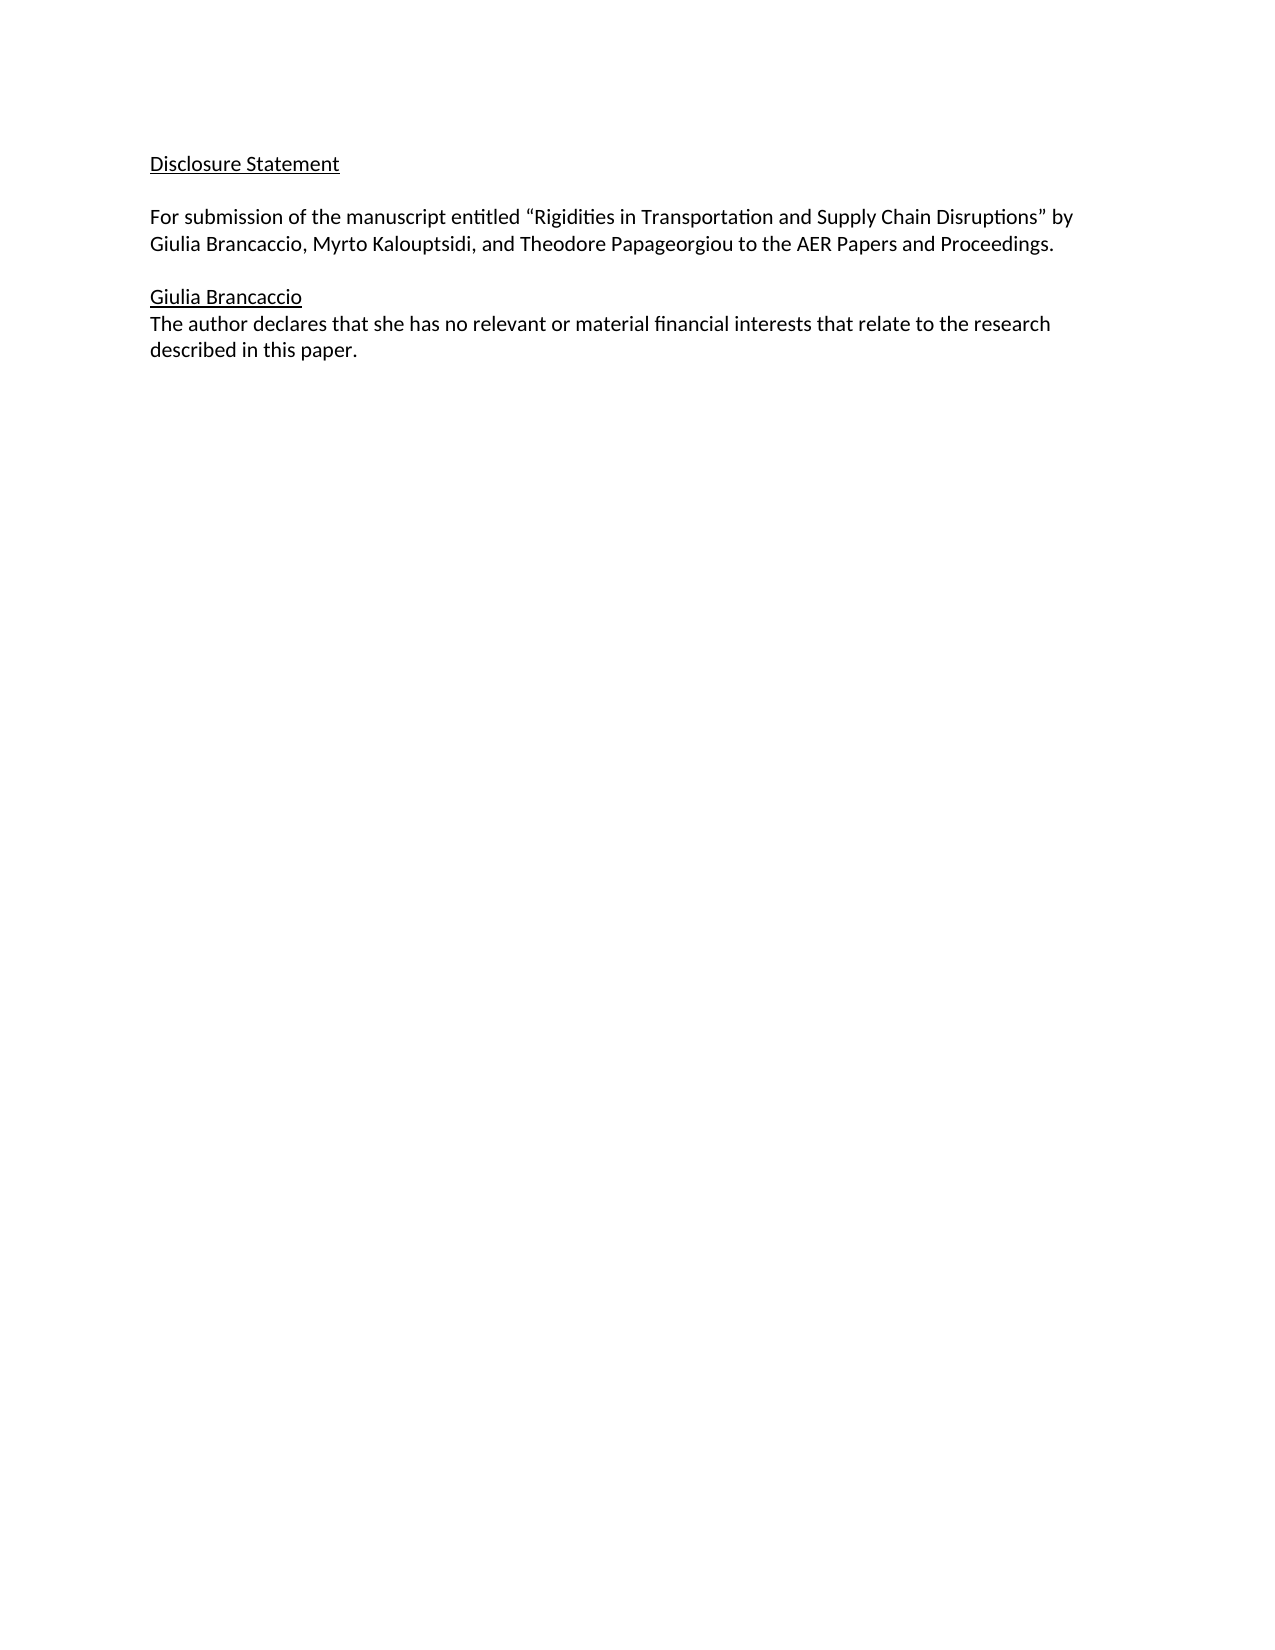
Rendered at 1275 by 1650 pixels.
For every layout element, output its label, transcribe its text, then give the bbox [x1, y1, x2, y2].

text Disclosure Statement [150, 150, 1125, 177]
text Giulia Brancaccio [150, 283, 1125, 310]
text The author declares that she has no relevant or material financial interests that relate to the research described in this paper. [150, 310, 1125, 363]
text For submission of the manuscript entitled “Rigidities in Transportation and Supply Chain Disruptions” by Giulia Brancaccio, Myrto Kalouptsidi, and Theodore Papageorgiou to the AER Papers and Proceedings. [150, 203, 1125, 257]
